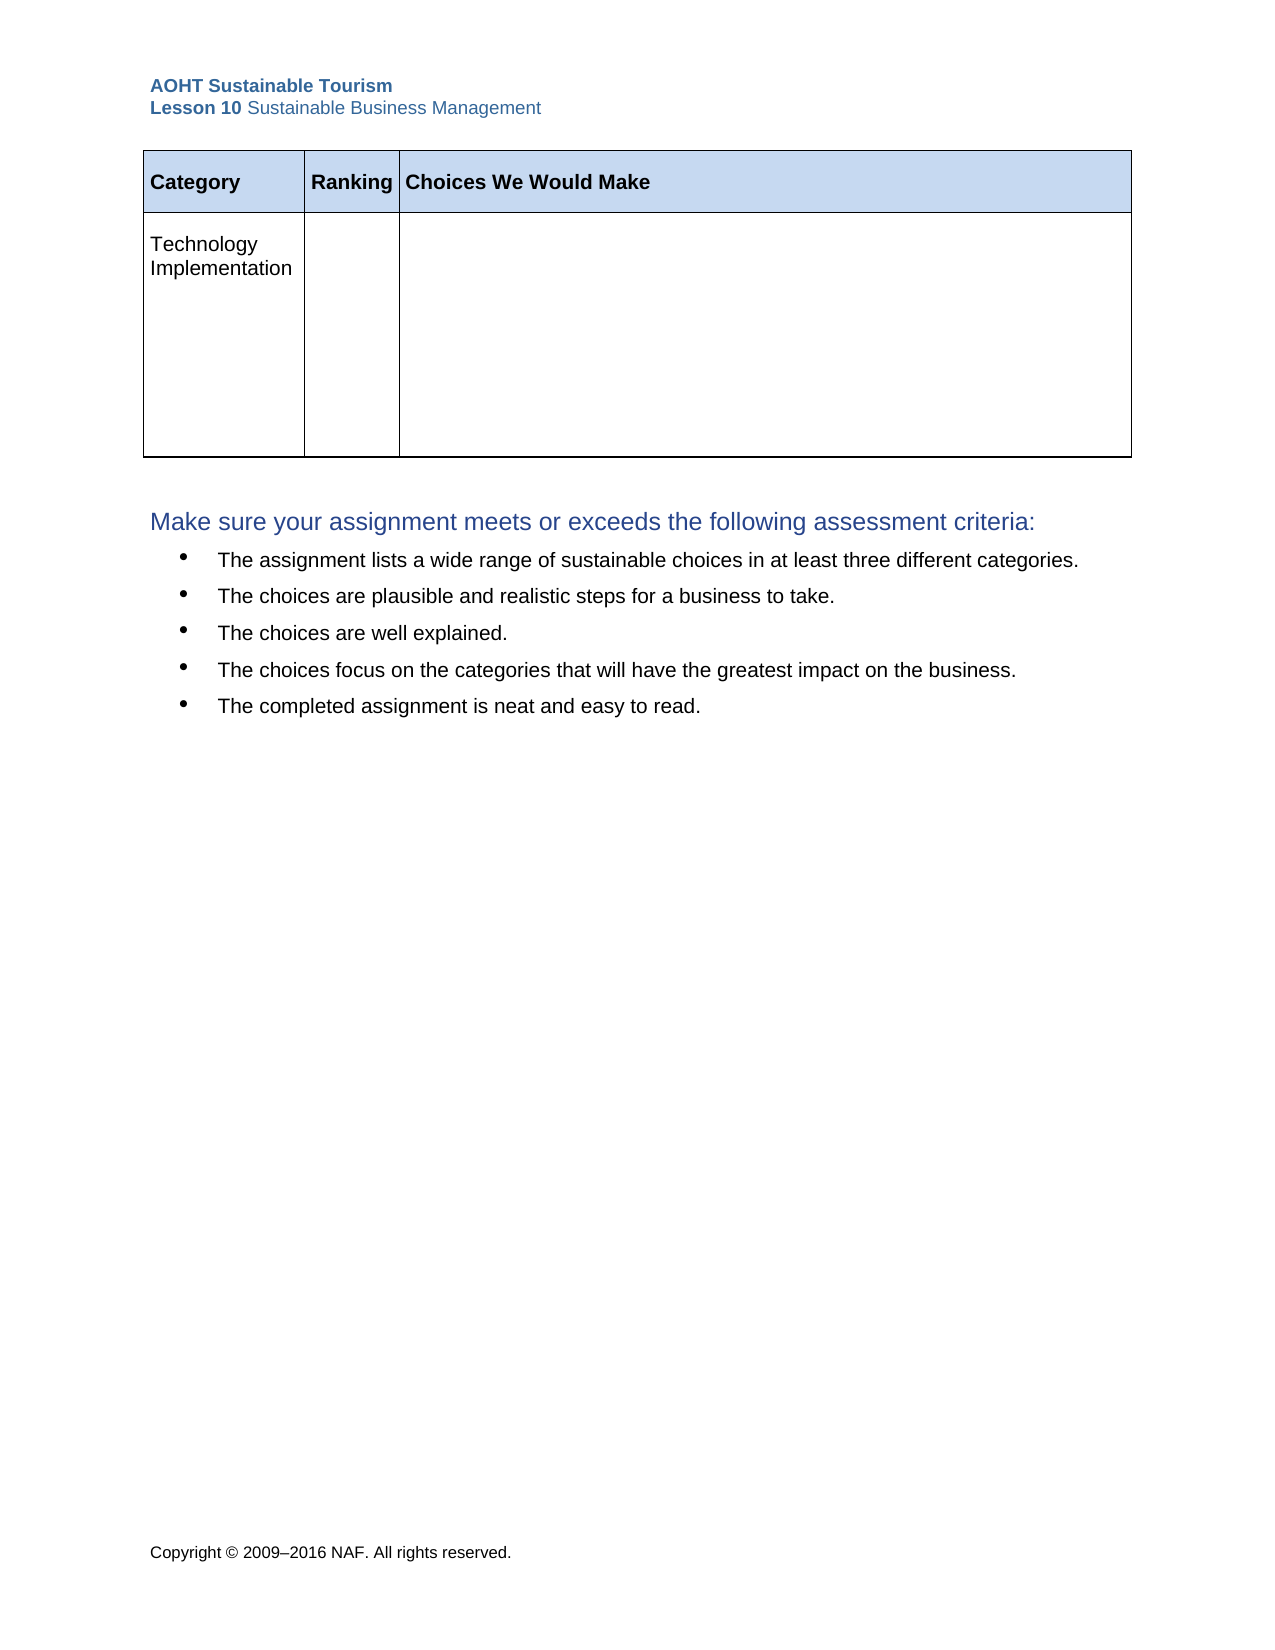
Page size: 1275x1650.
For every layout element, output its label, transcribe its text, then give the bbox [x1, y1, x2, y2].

table_cell [400, 213, 1131, 456]
table_header Choices We Would Make [400, 151, 1131, 212]
table_cell Technology Implementation [144, 213, 304, 456]
table_header Ranking [305, 151, 399, 212]
text The choices are plausible and realistic steps for a business to take. [180, 584, 1125, 608]
table_cell [305, 213, 399, 456]
text The completed assignment is neat and easy to read. [180, 694, 1125, 718]
text The assignment lists a wide range of sustainable choices in at least three different categories. [180, 548, 1125, 572]
text The choices focus on the categories that will have the greatest impact on the business. [180, 657, 1125, 681]
table_header Category [144, 151, 304, 212]
text Make sure your assignment meets or exceeds the following assessment criteria: [150, 506, 1125, 535]
text The choices are well explained. [180, 621, 1125, 645]
